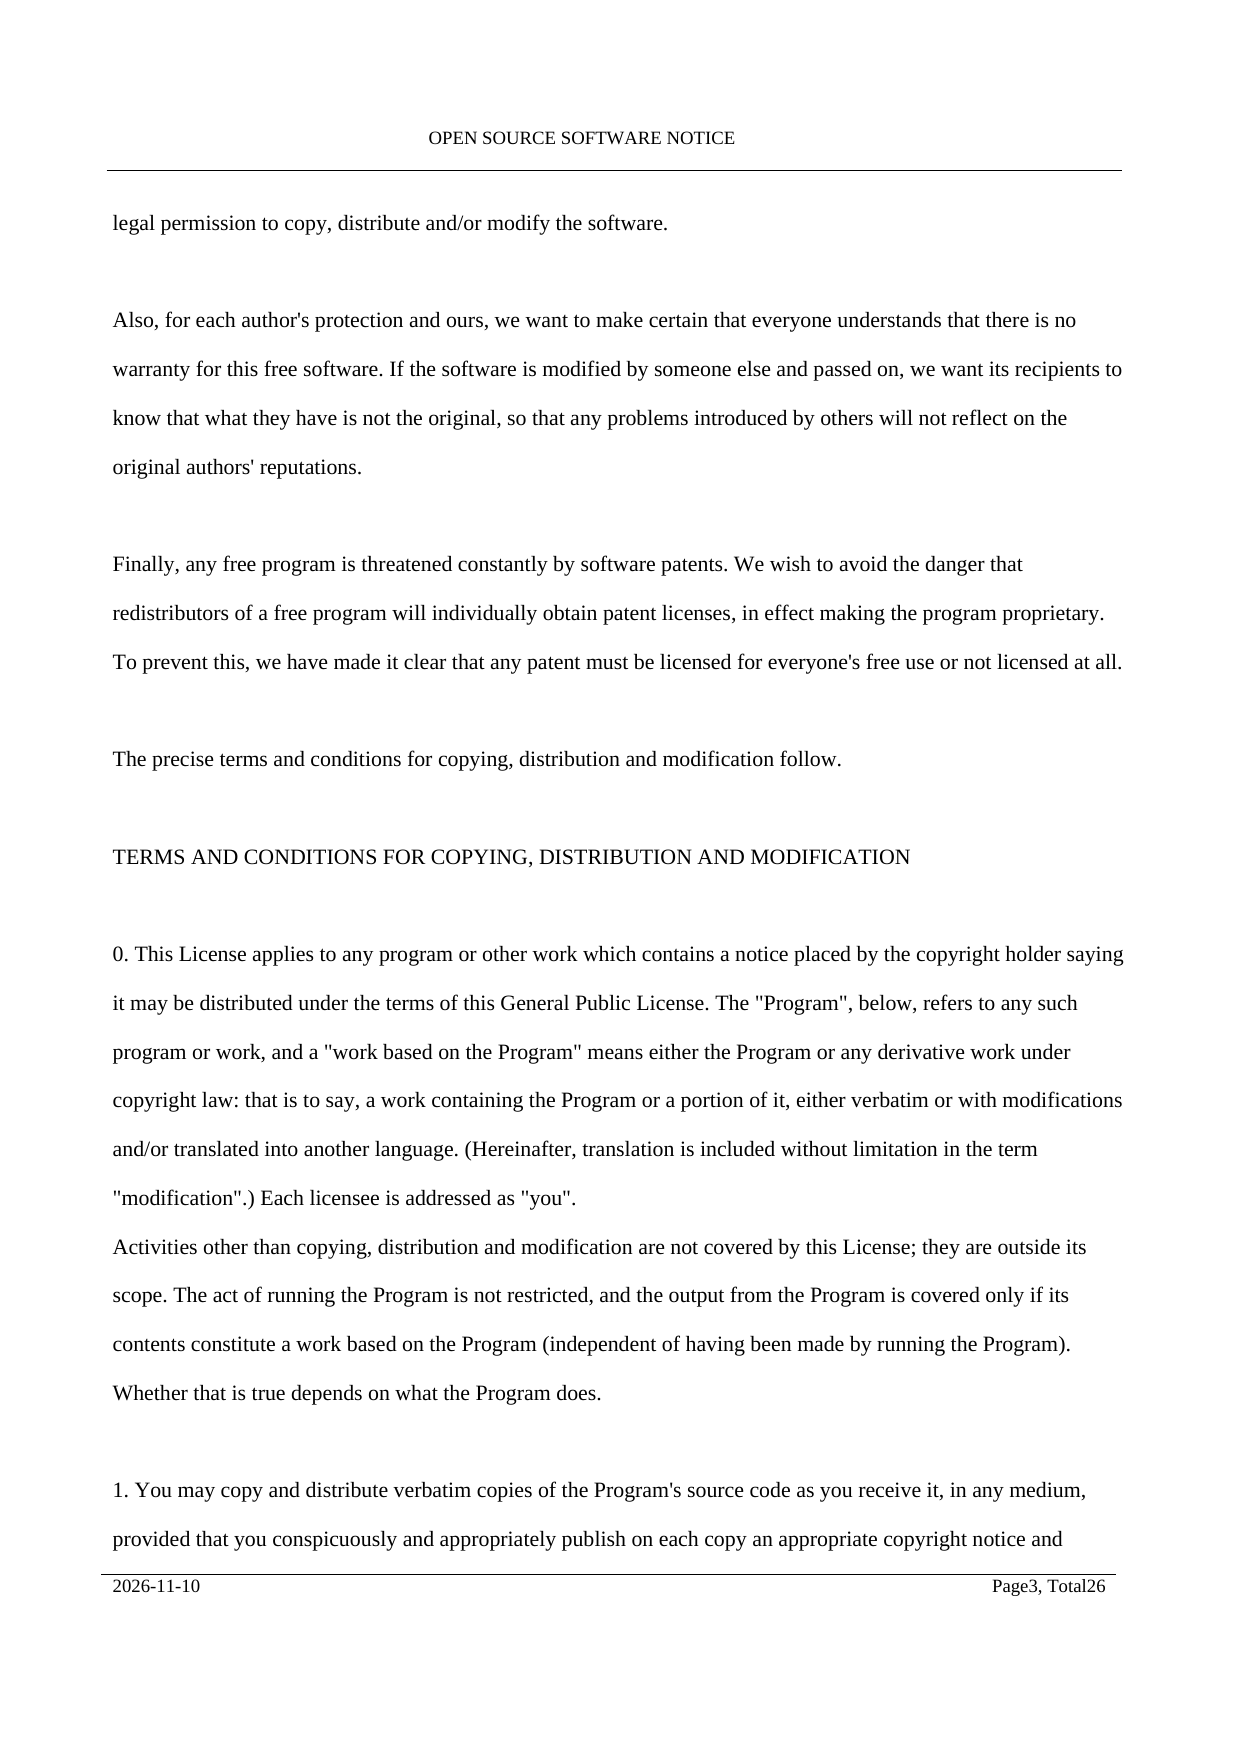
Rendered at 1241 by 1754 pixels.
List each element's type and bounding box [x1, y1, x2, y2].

text [112, 206, 1128, 1555]
